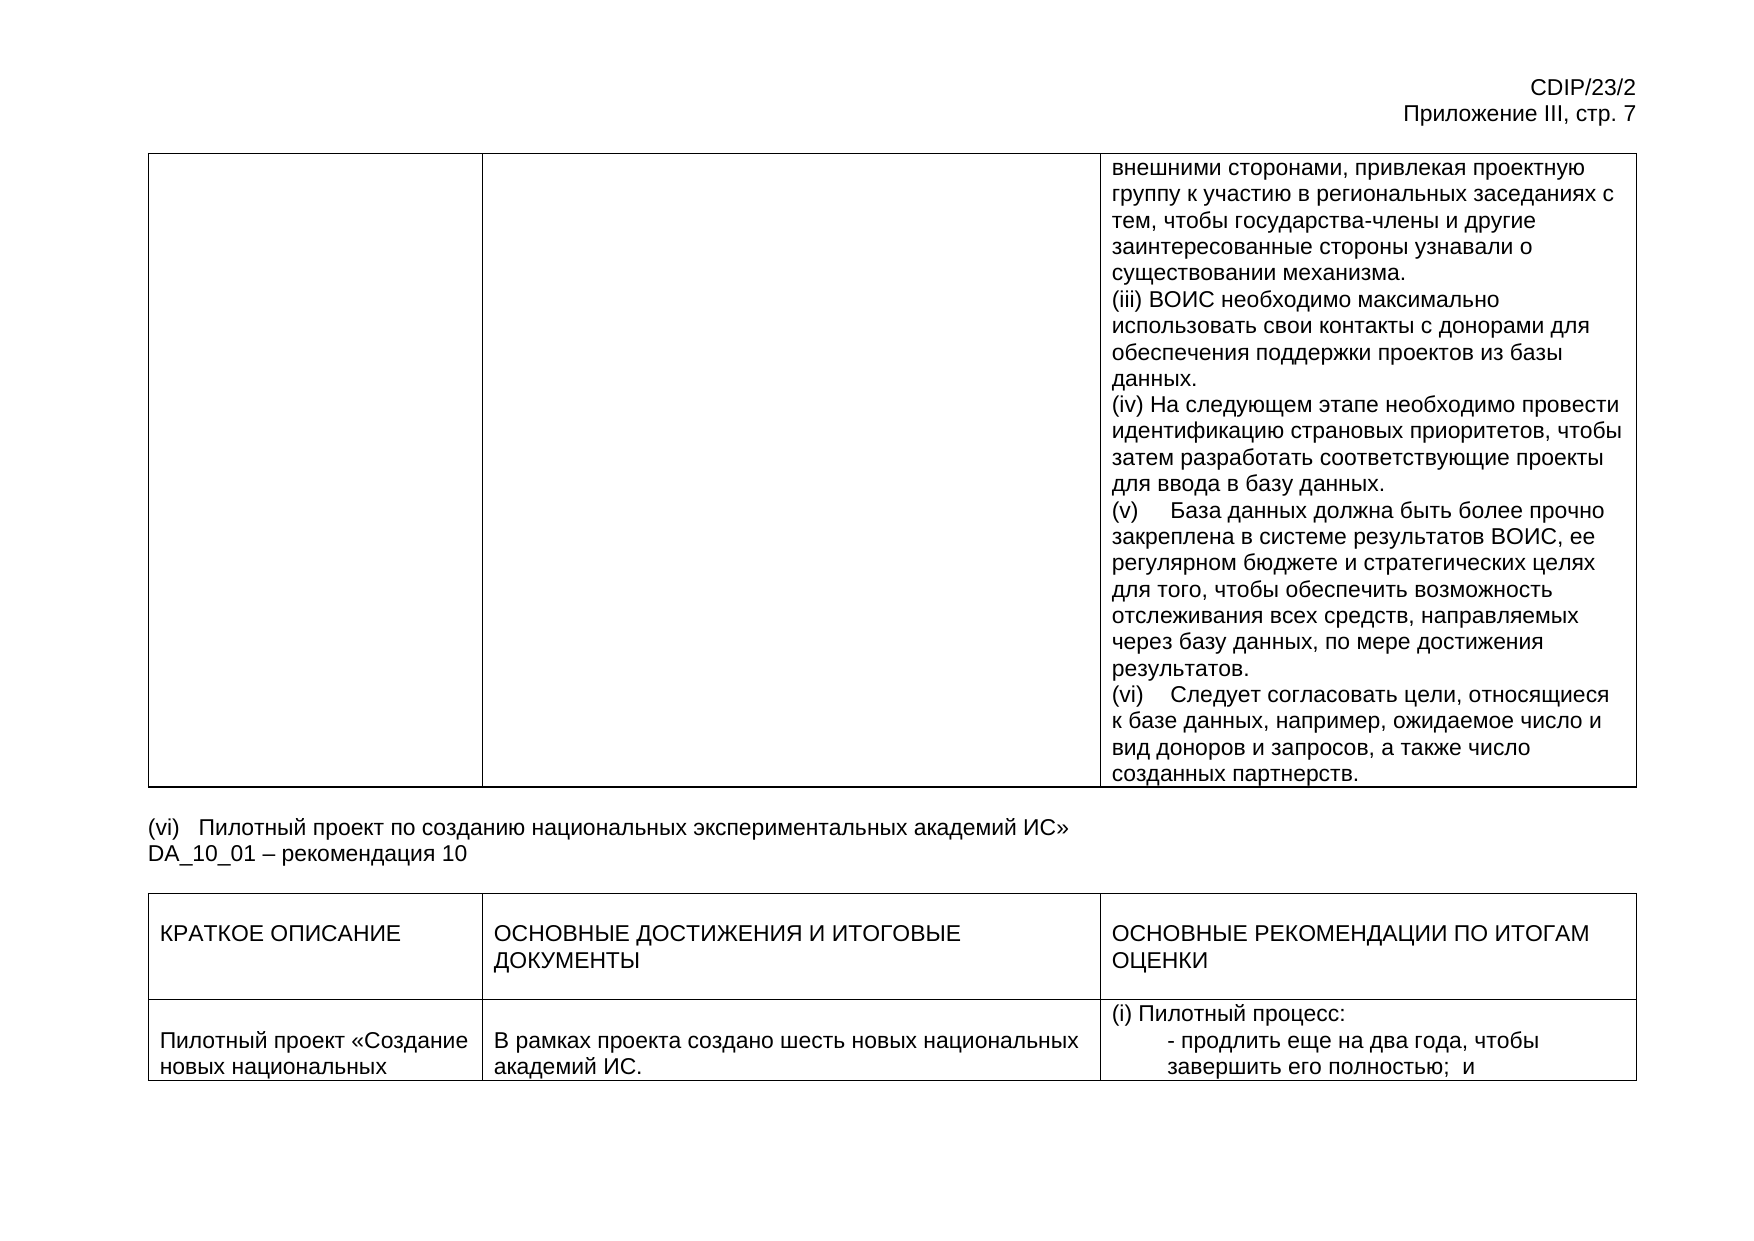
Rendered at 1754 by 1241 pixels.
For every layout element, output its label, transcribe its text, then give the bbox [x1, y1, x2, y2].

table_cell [483, 1000, 1100, 1079]
text DA_10_01 – рекомендация 10 [148, 840, 1636, 867]
table_header КРАТКОЕ ОПИСАНИЕ [149, 894, 482, 999]
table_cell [483, 154, 1100, 786]
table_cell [1101, 1000, 1636, 1079]
table_header ОСНОВНЫЕ ДОСТИЖЕНИЯ И ИТОГОВЫЕ ДОКУМЕНТЫ [483, 894, 1100, 999]
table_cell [149, 154, 482, 786]
text (vi) Пилотный проект по созданию национальных экспериментальных академий ИС» [148, 814, 1636, 840]
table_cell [149, 1000, 482, 1079]
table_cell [1101, 154, 1636, 786]
table_header ОСНОВНЫЕ РЕКОМЕНДАЦИИ ПО ИТОГАМ ОЦЕНКИ [1101, 894, 1636, 999]
